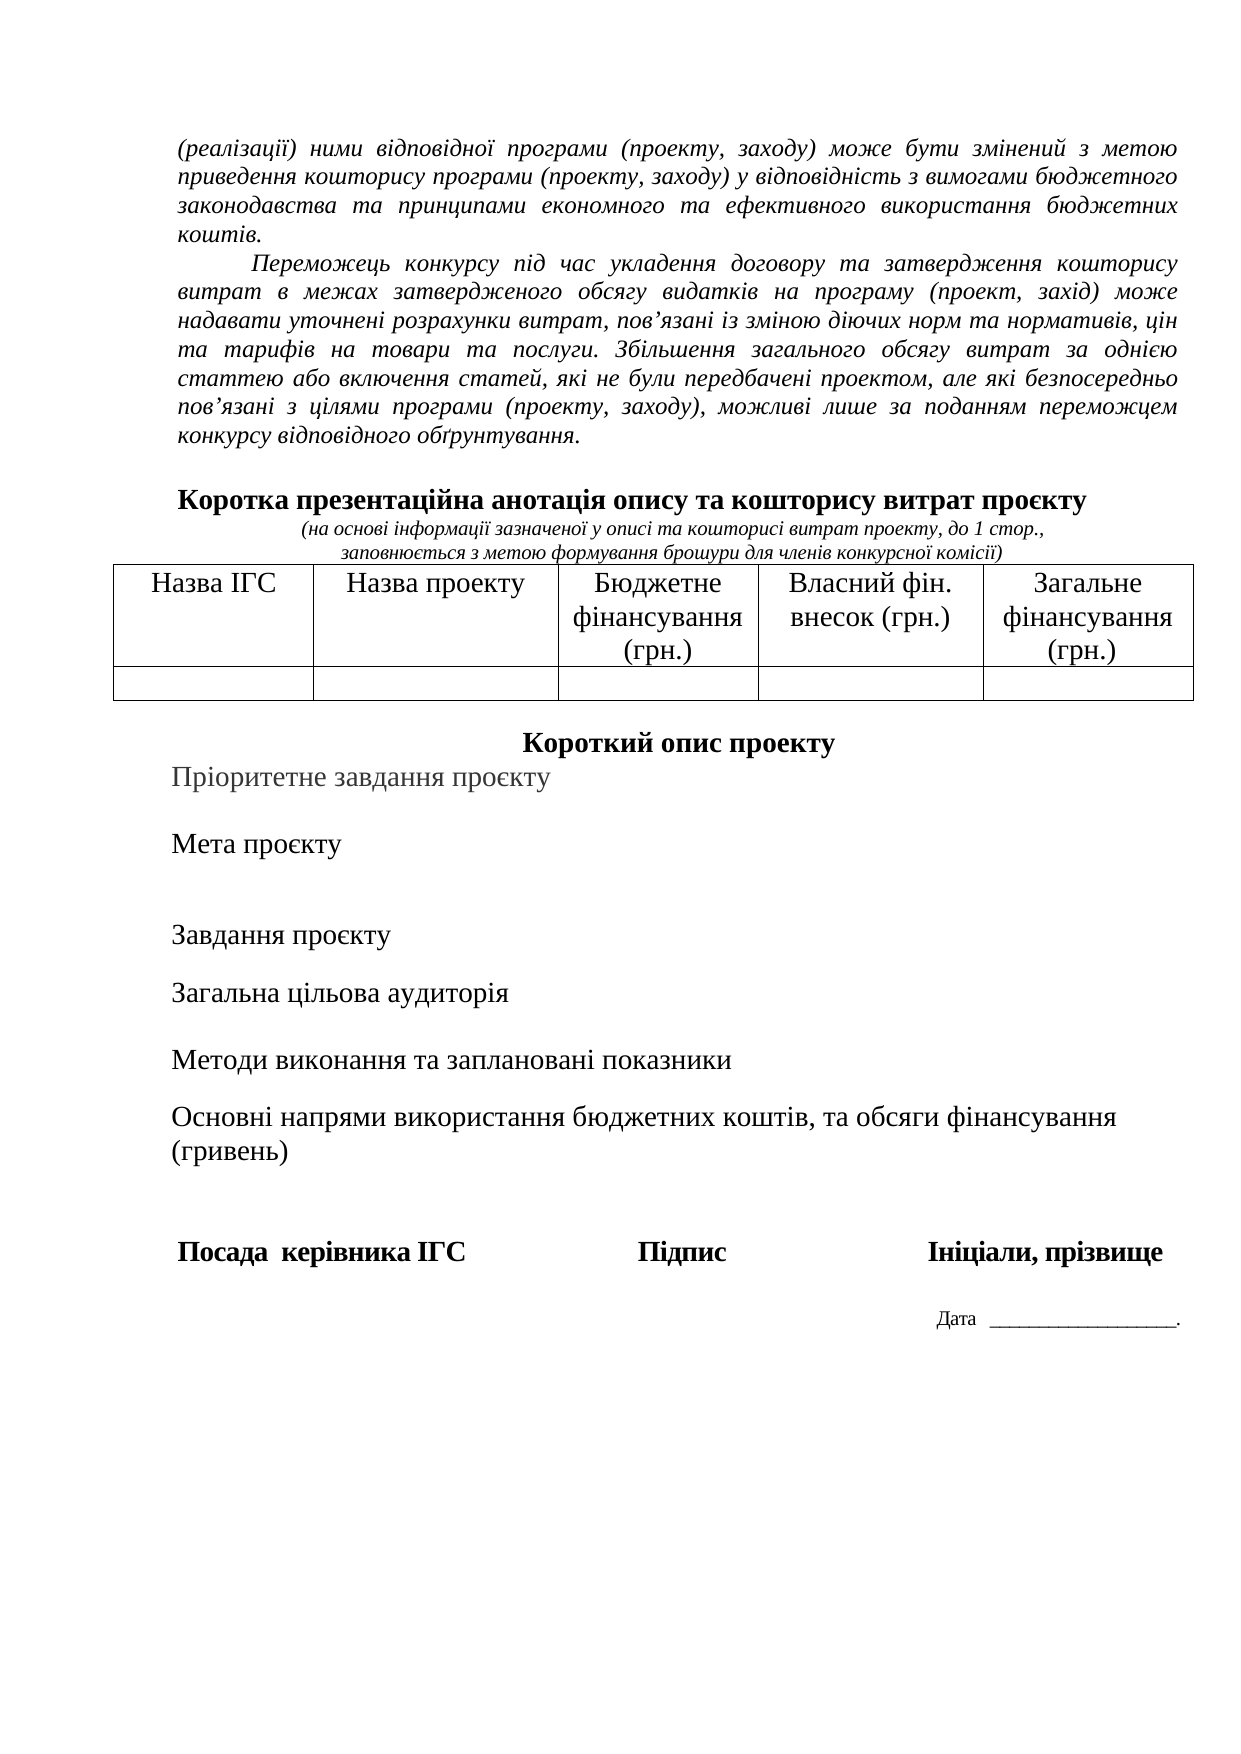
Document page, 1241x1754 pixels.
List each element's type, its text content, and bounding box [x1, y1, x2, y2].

table_header Бюджетне фінансування (грн.) [559, 565, 758, 666]
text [177, 133, 1181, 248]
table_header Назва проекту [314, 565, 558, 666]
table_cell [314, 667, 558, 700]
text Коротка презентаційна анотація опису та кошторису витрат проєкту [177, 482, 1168, 516]
table_header Власний фін. внесок (грн.) [759, 565, 983, 666]
table_cell [559, 667, 758, 700]
text Посада керівника ІГС Підпис Ініціали, прізвище [177, 1234, 1181, 1267]
table_header Загальне фінансування (грн.) [984, 565, 1193, 666]
text заповнюється з метою формування брошури для членів конкурсної комісії) [177, 540, 1168, 564]
table_cell [984, 667, 1193, 700]
text Дата ___________________. [177, 1306, 1181, 1330]
table_cell [114, 667, 313, 700]
table_cell [759, 667, 983, 700]
table_header Назва ІГС [114, 565, 313, 666]
text (на основі інформації зазначеної у описі та кошторисі витрат проекту, до 1 стор., [177, 516, 1168, 540]
text Переможець конкурсу під час укладення договору та затвердження кошторису витрат в межах затвердженого обсягу видатків на програму (проект, захід) може надавати уточнені розрахунки витрат, пов’язані із зміною діючих норм та нормативів, цін та тарифів на товари та послуги. Збільшення загального обсягу витрат за однією статтею або включення статей, які не були передбачені проектом, але які безпосередньо пов’язані з цілями програми (проекту, заходу), можливі лише за поданням переможцем конкурсу відповідного обґрунтування. [177, 248, 1181, 449]
